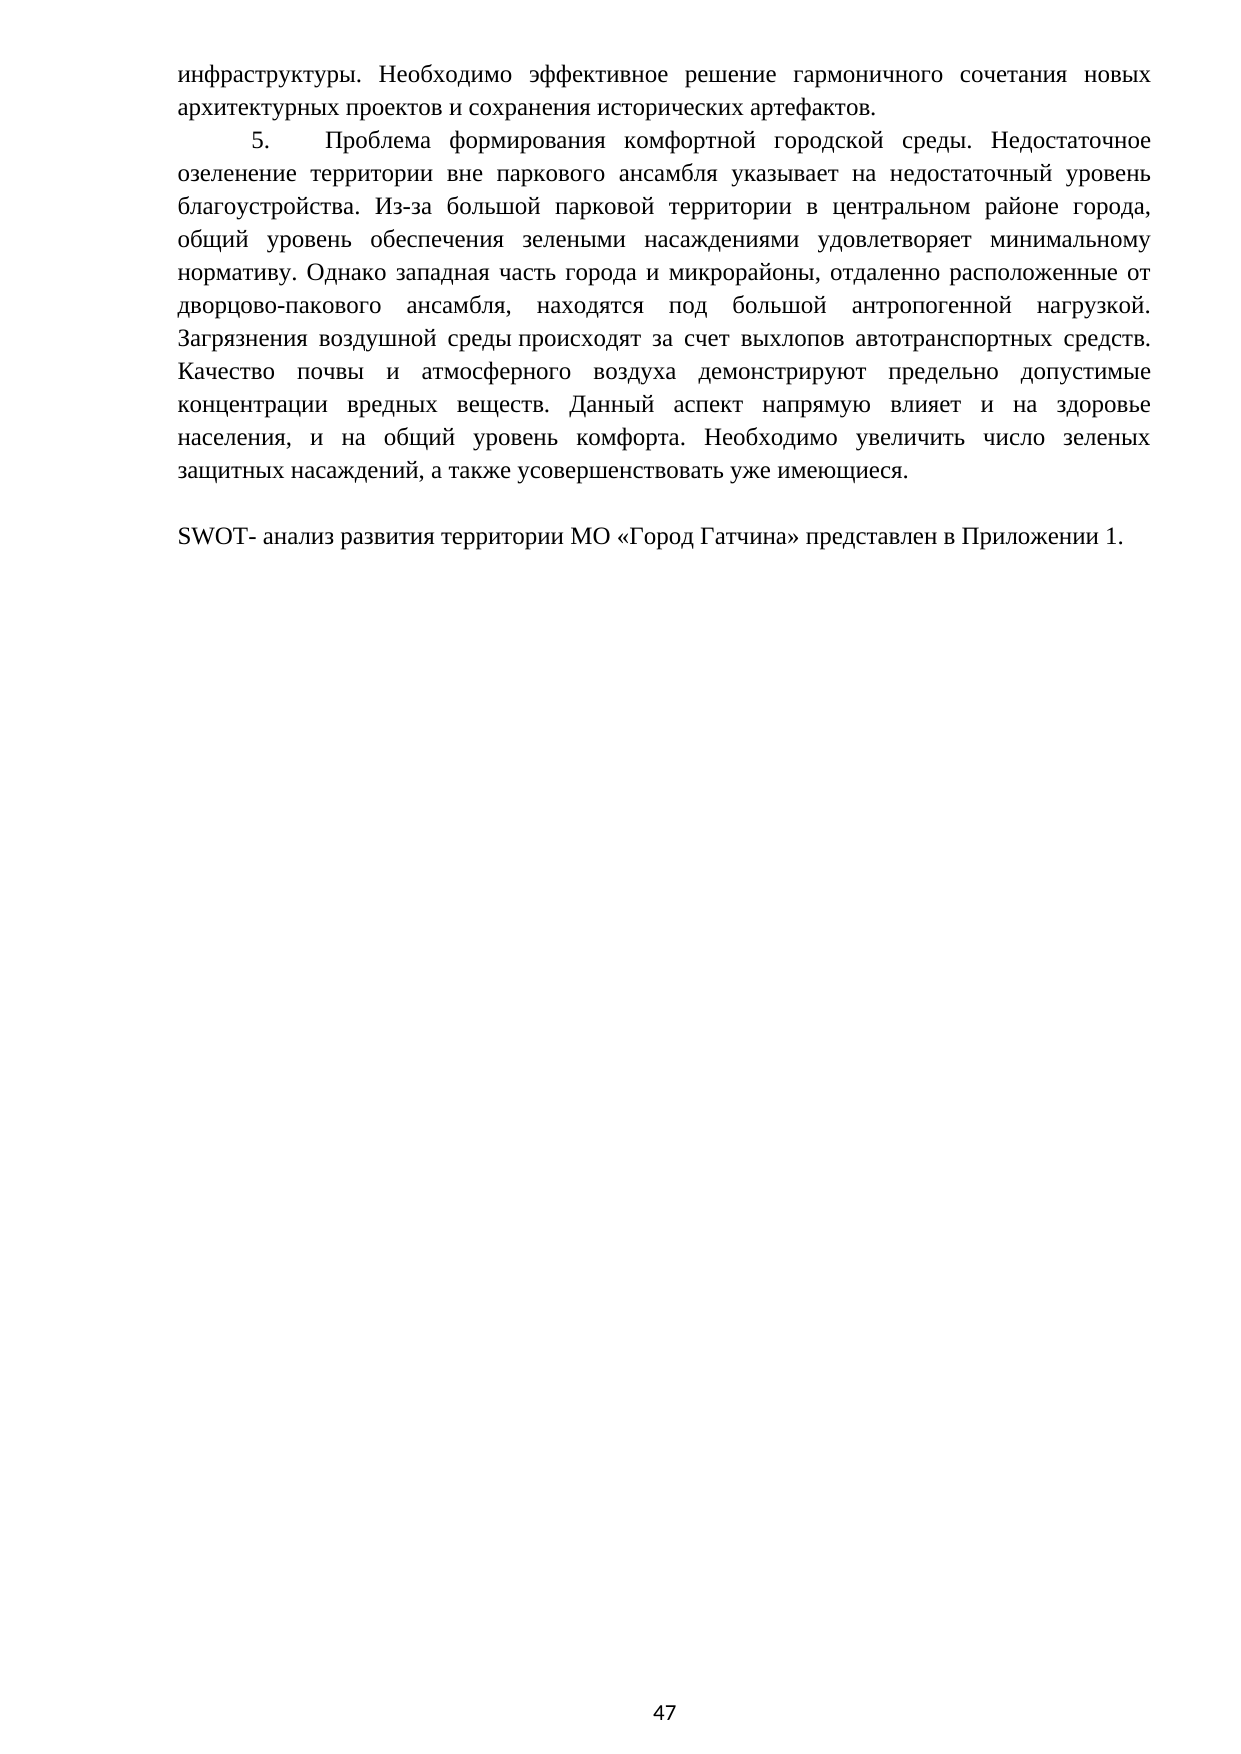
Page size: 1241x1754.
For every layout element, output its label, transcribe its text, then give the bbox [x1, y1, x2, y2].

list Проблема формирования комфортной городской среды. Недостаточное озеленение территории вне паркового ансамбля указывает на недостаточный уровень благоустройства. Из-за большой парковой территории в центральном районе города, общий уровень обеспечения зелеными насаждениями удовлетворяет минимальному нормативу. Однако западная часть города и микрорайоны, отдаленно расположенные от дворцово-пакового ансамбля, находятся под большой антропогенной нагрузкой. Загрязнения воздушной среды происходят за счет выхлопов автотранспортных средств. Качество почвы и атмосферного воздуха демонстрируют предельно допустимые концентрации вредных веществ. Данный аспект напрямую влияет и на здоровье населения, и на общий уровень комфорта. Необходимо увеличить число зеленых защитных насаждений, а также усовершенствовать уже имеющиеся. [177, 125, 1152, 484]
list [177, 59, 1152, 121]
text SWOT- анализ развития территории МО «Город Гатчина» представлен в Приложении 1. [177, 521, 1152, 550]
